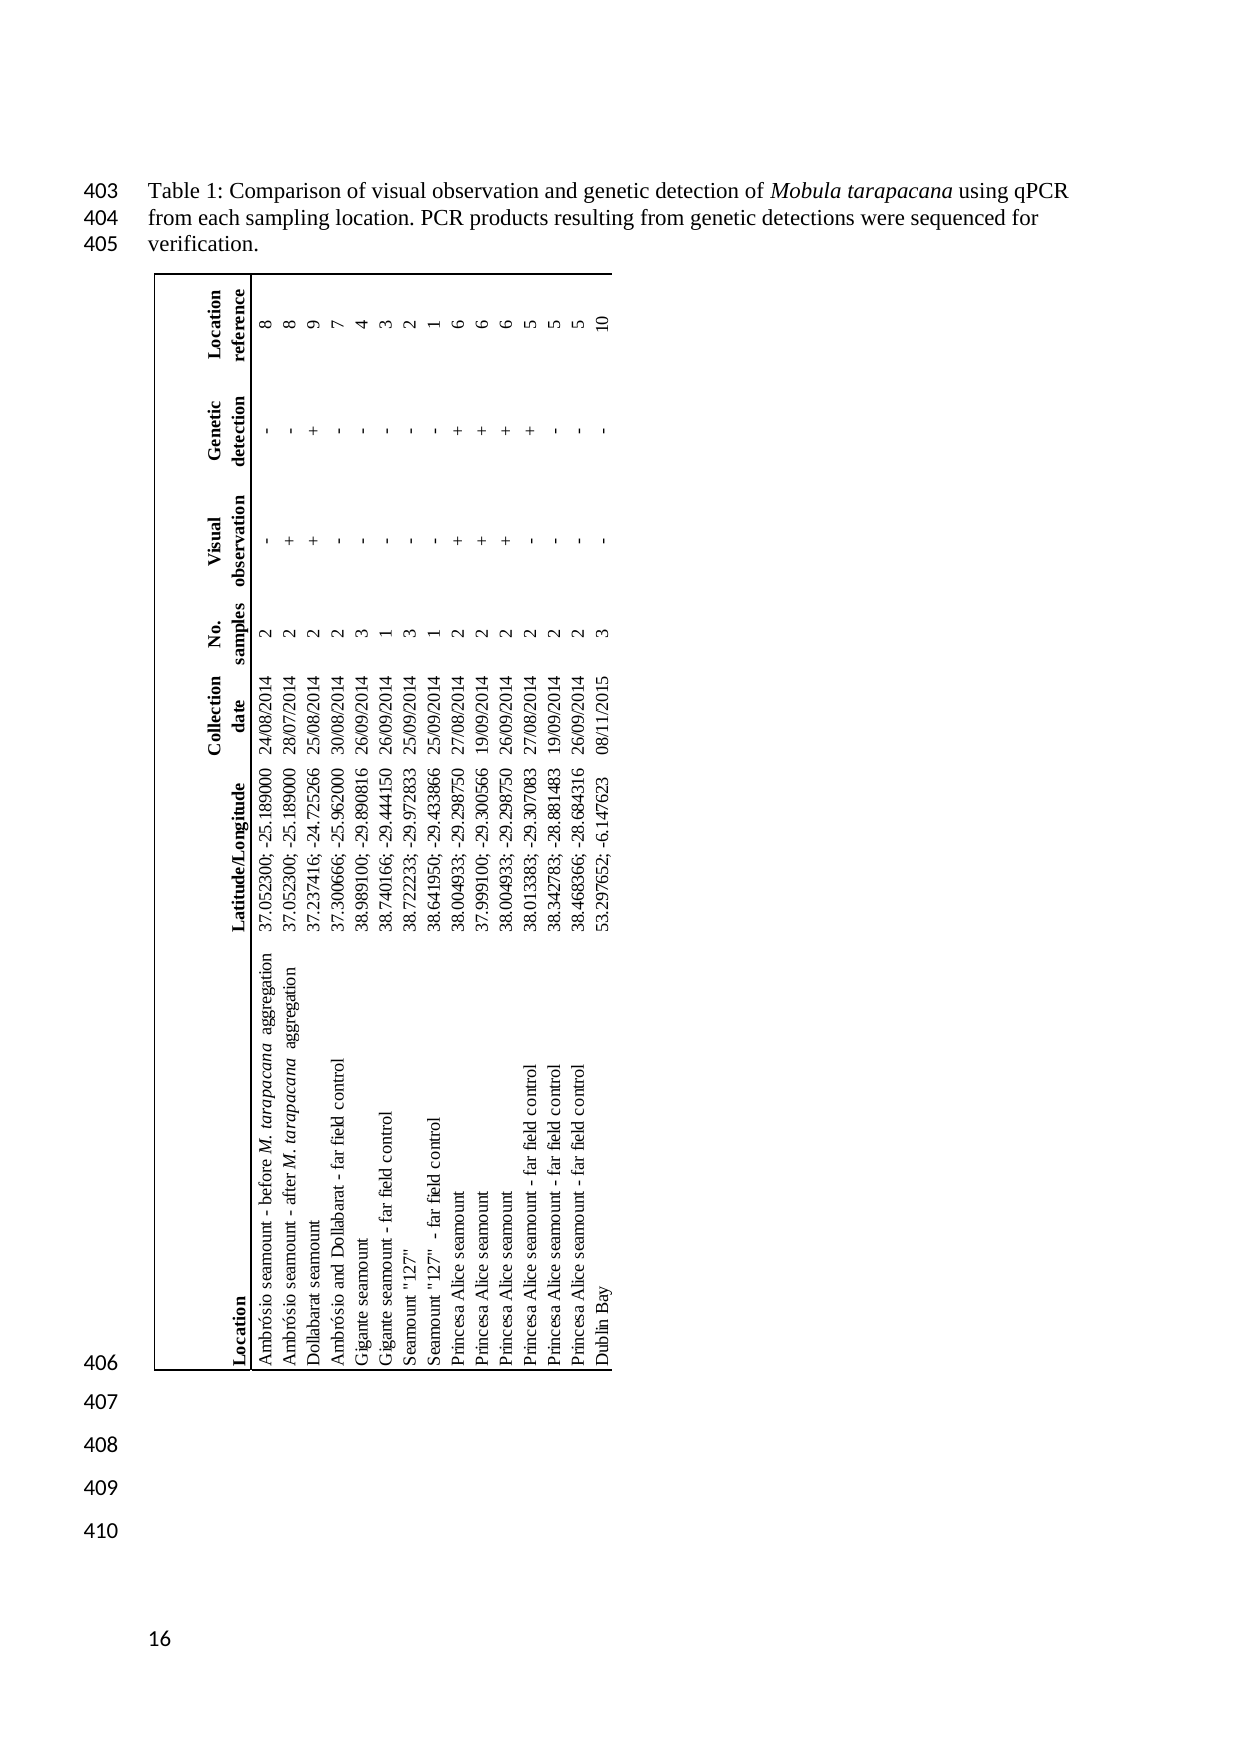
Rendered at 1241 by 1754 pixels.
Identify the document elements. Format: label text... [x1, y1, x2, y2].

text Table 1: Comparison of visual observation and genetic detection of Mobula tarapacana using qPCR from each sampling location. PCR products resulting from genetic detections were sequenced for verification. [148, 177, 1092, 256]
